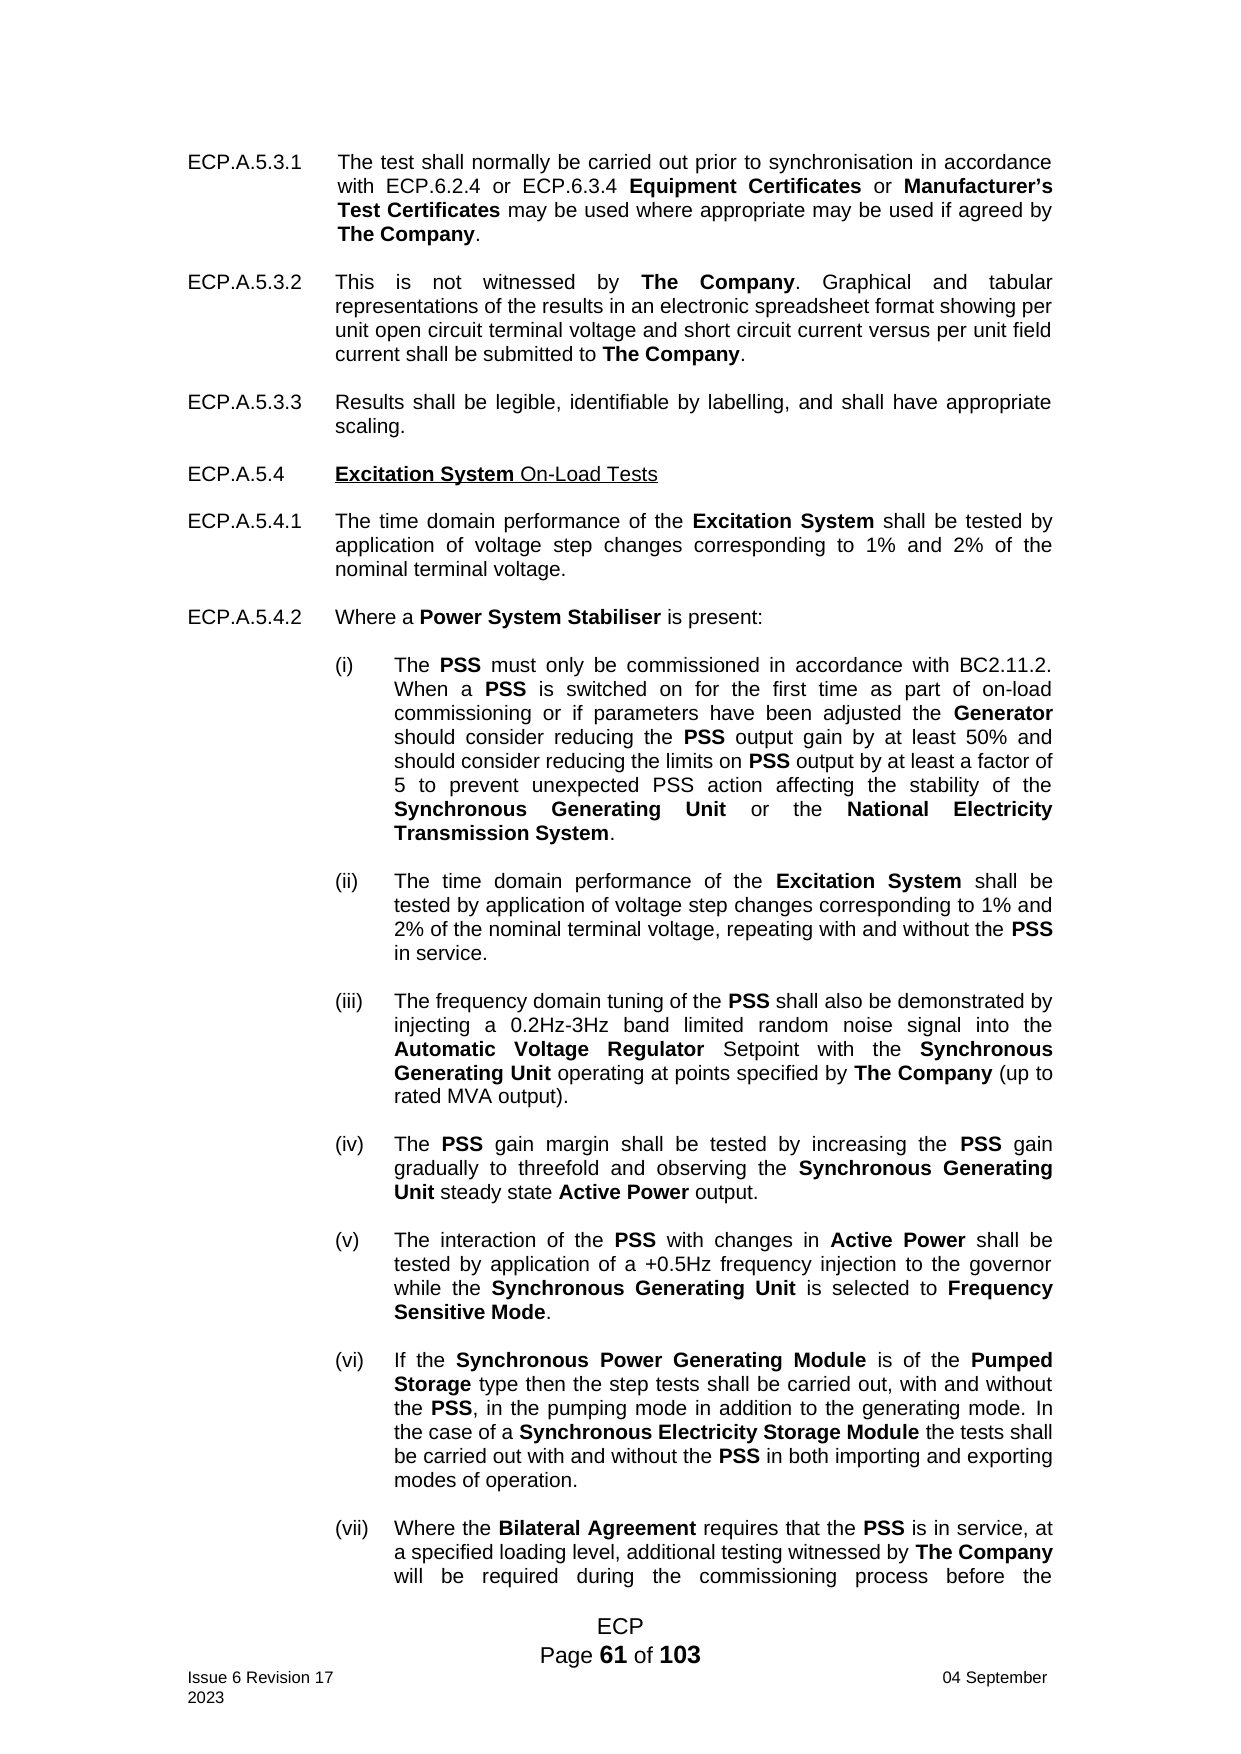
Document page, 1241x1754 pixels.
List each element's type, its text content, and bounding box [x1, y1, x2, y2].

text (vi) If the Synchronous Power Generating Module is of the Pumped Storage type then the step tests shall be carried out, with and without the PSS, in the pumping mode in addition to the generating mode. In the case of a Synchronous Electricity Storage Module the tests shall be carried out with and without the PSS in both importing and exporting modes of operation. [335, 1348, 1053, 1492]
text ECP.A.5.3.2 This is not witnessed by The Company. Graphical and tabular representations of the results in an electronic spreadsheet format showing per unit open circuit terminal voltage and short circuit current versus per unit field current shall be submitted to The Company. [187, 270, 1053, 366]
text ECP.A.5.3.3 Results shall be legible, identifiable by labelling, and shall have appropriate scaling. [187, 389, 1053, 437]
text (ii) The time domain performance of the Excitation System shall be tested by application of voltage step changes corresponding to 1% and 2% of the nominal terminal voltage, repeating with and without the PSS in service. [335, 869, 1053, 964]
text ECP.A.5.4 Excitation System On-Load Tests [187, 461, 1053, 485]
text (i) The PSS must only be commissioned in accordance with BC2.11.2. When a PSS is switched on for the first time as part of on-load commissioning or if parameters have been adjusted the Generator should consider reducing the PSS output gain by at least 50% and should consider reducing the limits on PSS output by at least a factor of 5 to prevent unexpected PSS action affecting the stability of the Synchronous Generating Unit or the National Electricity Transmission System. [335, 653, 1053, 845]
text (v) The interaction of the PSS with changes in Active Power shall be tested by application of a +0.5Hz frequency injection to the governor while the Synchronous Generating Unit is selected to Frequency Sensitive Mode. [335, 1228, 1053, 1324]
text ECP.A.5.4.2 Where a Power System Stabiliser is present: [187, 605, 1053, 629]
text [335, 1516, 1053, 1587]
text ECP.A.5.4.1 The time domain performance of the Excitation System shall be tested by application of voltage step changes corresponding to 1% and 2% of the nominal terminal voltage. [187, 509, 1053, 581]
text ECP.A.5.3.1 The test shall normally be carried out prior to synchronisation in accordance with ECP.6.2.4 or ECP.6.3.4 Equipment Certificates or Manufacturer’s Test Certificates may be used where appropriate may be used if agreed by The Company. [187, 150, 1053, 246]
text (iii) The frequency domain tuning of the PSS shall also be demonstrated by injecting a 0.2Hz-3Hz band limited random noise signal into the Automatic Voltage Regulator Setpoint with the Synchronous Generating Unit operating at points specified by The Company (up to rated MVA output). [335, 988, 1053, 1108]
text (iv) The PSS gain margin shall be tested by increasing the PSS gain gradually to threefold and observing the Synchronous Generating Unit steady state Active Power output. [335, 1132, 1053, 1204]
